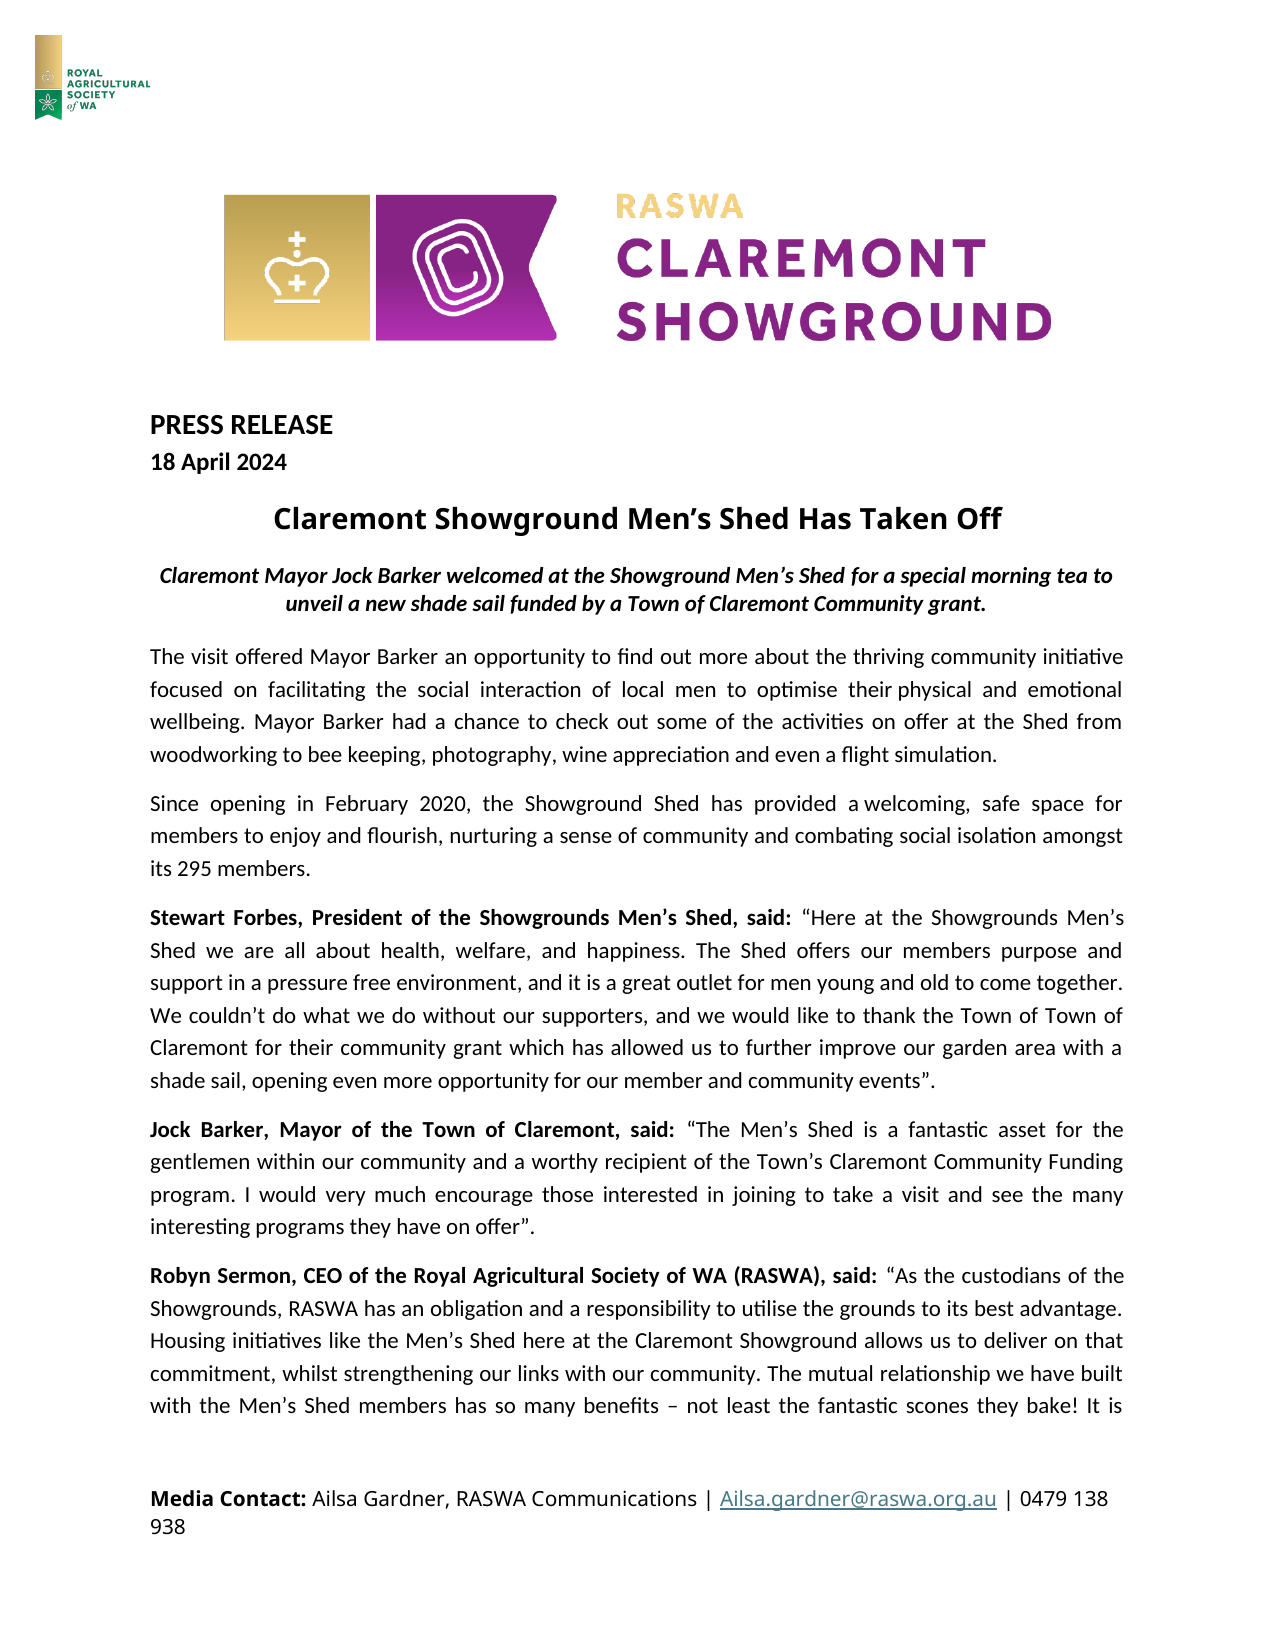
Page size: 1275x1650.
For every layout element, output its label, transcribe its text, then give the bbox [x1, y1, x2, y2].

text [150, 1262, 1125, 1419]
text Claremont Mayor Jock Barker welcomed at the Showground Men’s Shed for a special morning tea to unveil a new shade sail funded by a Town of Claremont Community grant. [150, 561, 851, 617]
text Stewart Forbes, President of the Showgrounds Men’s Shed, said: “Here at the Showgrounds Men’s Shed we are all about health, welfare, and happiness. The Shed offers our members purpose and support in a pressure free environment, and it is a great outlet for men young and old to come together. We couldn’t do what we do without our supporters, and we would like to thank the Town of Town of Claremont for their community grant which has allowed us to further improve our garden area with a shade sail, opening even more opportunity for our member and community events”. [150, 903, 1125, 1094]
text Jock Barker, Mayor of the Town of Claremont, said: “The Men’s Shed is a fantastic asset for the gentlemen within our community and a worthy recipient of the Town’s Claremont Community Funding program. I would very much encourage those interested in joining to take a visit and see the many interesting programs they have on offer”. [150, 1115, 1125, 1240]
picture [35, 35, 150, 120]
text Since opening in February 2020, the Showground Shed has provided a welcoming, safe space for members to enjoy and flourish, nurturing a sense of community and combating social isolation amongst its 295 members. [150, 789, 1125, 882]
text PRESS RELEASE 18 April 2024 [150, 406, 1125, 477]
text The visit offered Mayor Barker an opportunity to find out more about the thriving community initiative focused on facilitating the social interaction of local men to optimise their physical and emotional wellbeing. Mayor Barker had a chance to check out some of the activities on offer at the Shed from woodworking to bee keeping, photography, wine appreciation and even a flight simulation. [150, 642, 1125, 768]
picture [221, 189, 1055, 345]
text Claremont Showground Men’s Shed Has Taken Off [150, 498, 1125, 538]
